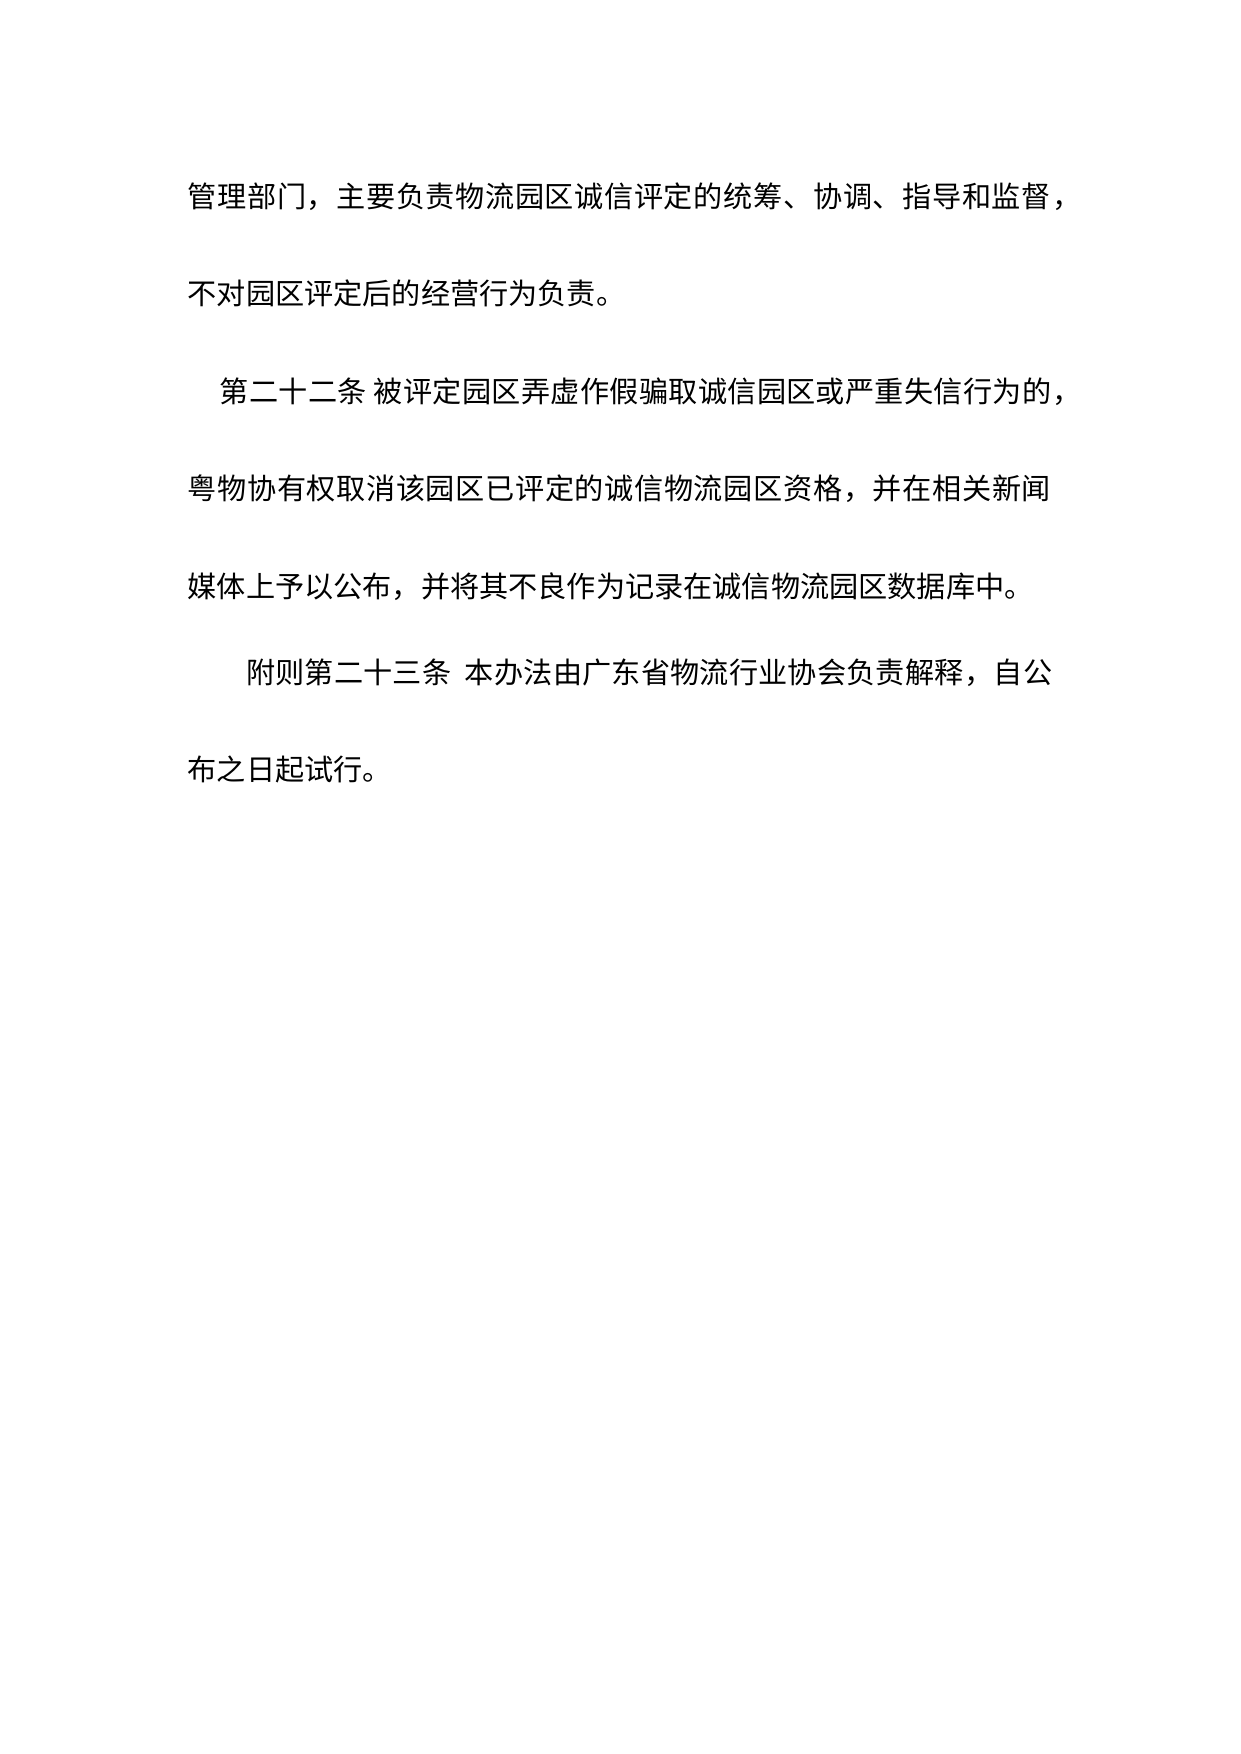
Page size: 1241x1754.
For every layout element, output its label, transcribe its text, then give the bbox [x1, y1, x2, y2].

text 附则第二十三条 本办法由广东省物流行业协会负责解释，自公布之日起试行。 [187, 638, 1053, 801]
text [187, 162, 1053, 617]
